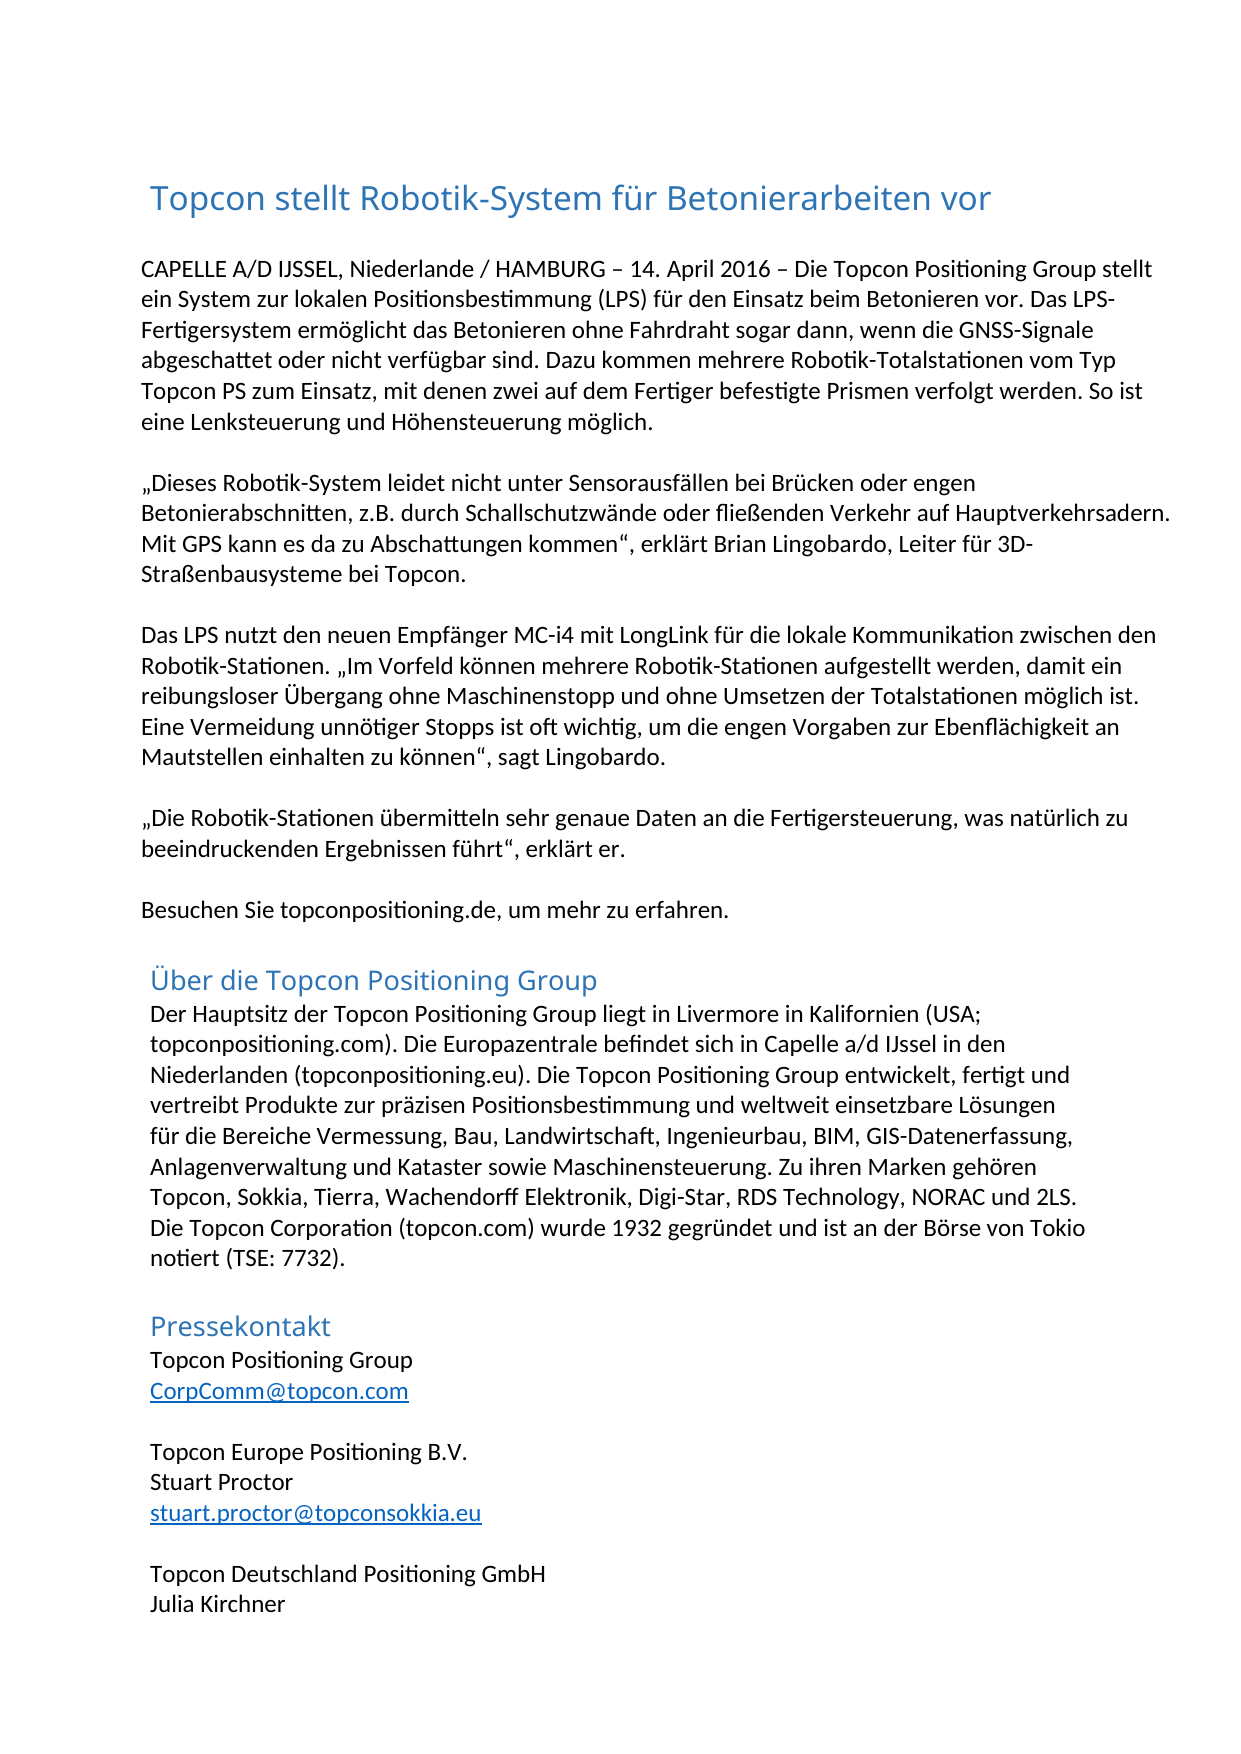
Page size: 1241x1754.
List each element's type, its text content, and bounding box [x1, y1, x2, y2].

text Topcon Europe Positioning B.V. Stuart Proctor stuart.proctor@topconsokkia.eu [150, 1436, 1090, 1527]
text Topcon Positioning Group [150, 1344, 1090, 1375]
table_header CAPELLE A/D IJSSEL, Niederlande / HAMBURG – 14. April 2016 – Die Topcon Positioning Group stellt ein System zur lokalen Positionsbestimmung (LPS) für den Einsatz beim Betonieren vor. Das LPS-Fertigersystem ermöglicht das Betonieren ohne Fahrdraht sogar dann, wenn die GNSS-Signale abgeschattet oder nicht verfügbar sind. Dazu kommen mehrere Robotik-Totalstationen vom Typ Topcon PS zum Einsatz, mit denen zwei auf dem Fertiger befestigte Prismen verfolgt werden. So ist eine Lenksteuerung und Höhensteuerung möglich. „Dieses Robotik-System leidet nicht unter Sensorausfällen bei Brücken oder engen Betonierabschnitten, z.B. durch Schallschutzwände oder fließenden Verkehr auf Hauptverkehrsadern. Mit GPS kann es da zu Abschattungen kommen“, erklärt Brian Lingobardo, Leiter für 3D-Straßenbausysteme bei Topcon. Das LPS nutzt den neuen Empfänger MC-i4 mit LongLink für die lokale Kommunikation zwischen den Robotik-Stationen. „Im Vorfeld können mehrere Robotik-Stationen aufgestellt werden, damit ein reibungsloser Übergang ohne Maschinenstopp und ohne Umsetzen der Totalstationen möglich ist. Eine Vermeidung unnötiger Stopps ist oft wichtig, um die engen Vorgaben zur Ebenflächigkeit an Mautstellen einhalten zu können“, sagt Lingobardo. „Die Robotik-Stationen übermitteln sehr genaue Daten an die Fertigersteuerung, was natürlich zu beeindruckenden Ergebnissen führt“, erklärt er. Besuchen Sie topconpositioning.de, um mehr zu erfahren. [139, 251, 1180, 927]
text Der Hauptsitz der Topcon Positioning Group liegt in Livermore in Kalifornien (USA; topconpositioning.com). Die Europazentrale befindet sich in Capelle a/d IJssel in den Niederlanden (topconpositioning.eu). Die Topcon Positioning Group entwickelt, fertigt und vertreibt Produkte zur präzisen Positionsbestimmung und weltweit einsetzbare Lösungen für die Bereiche Vermessung, Bau, Landwirtschaft, Ingenieurbau, BIM, GIS-Datenerfassung, Anlagenverwaltung und Kataster sowie Maschinensteuerung. Zu ihren Marken gehören Topcon, Sokkia, Tierra, Wachendorff Elektronik, Digi-Star, RDS Technology, NORAC und 2LS. Die Topcon Corporation (topcon.com) wurde 1932 gegründet und ist an der Börse von Tokio notiert (TSE: 7732). [150, 998, 1090, 1273]
text Julia Kirchner [150, 1588, 1090, 1619]
subtitle Über die Topcon Positioning Group [150, 961, 1090, 998]
text CorpComm@topcon.com [150, 1375, 1090, 1405]
text Topcon Deutschland Positioning GmbH [150, 1558, 1090, 1588]
subtitle Topcon stellt Robotik-System für Betonierarbeiten vor [150, 175, 1090, 220]
subtitle Pressekontakt [150, 1307, 1090, 1344]
